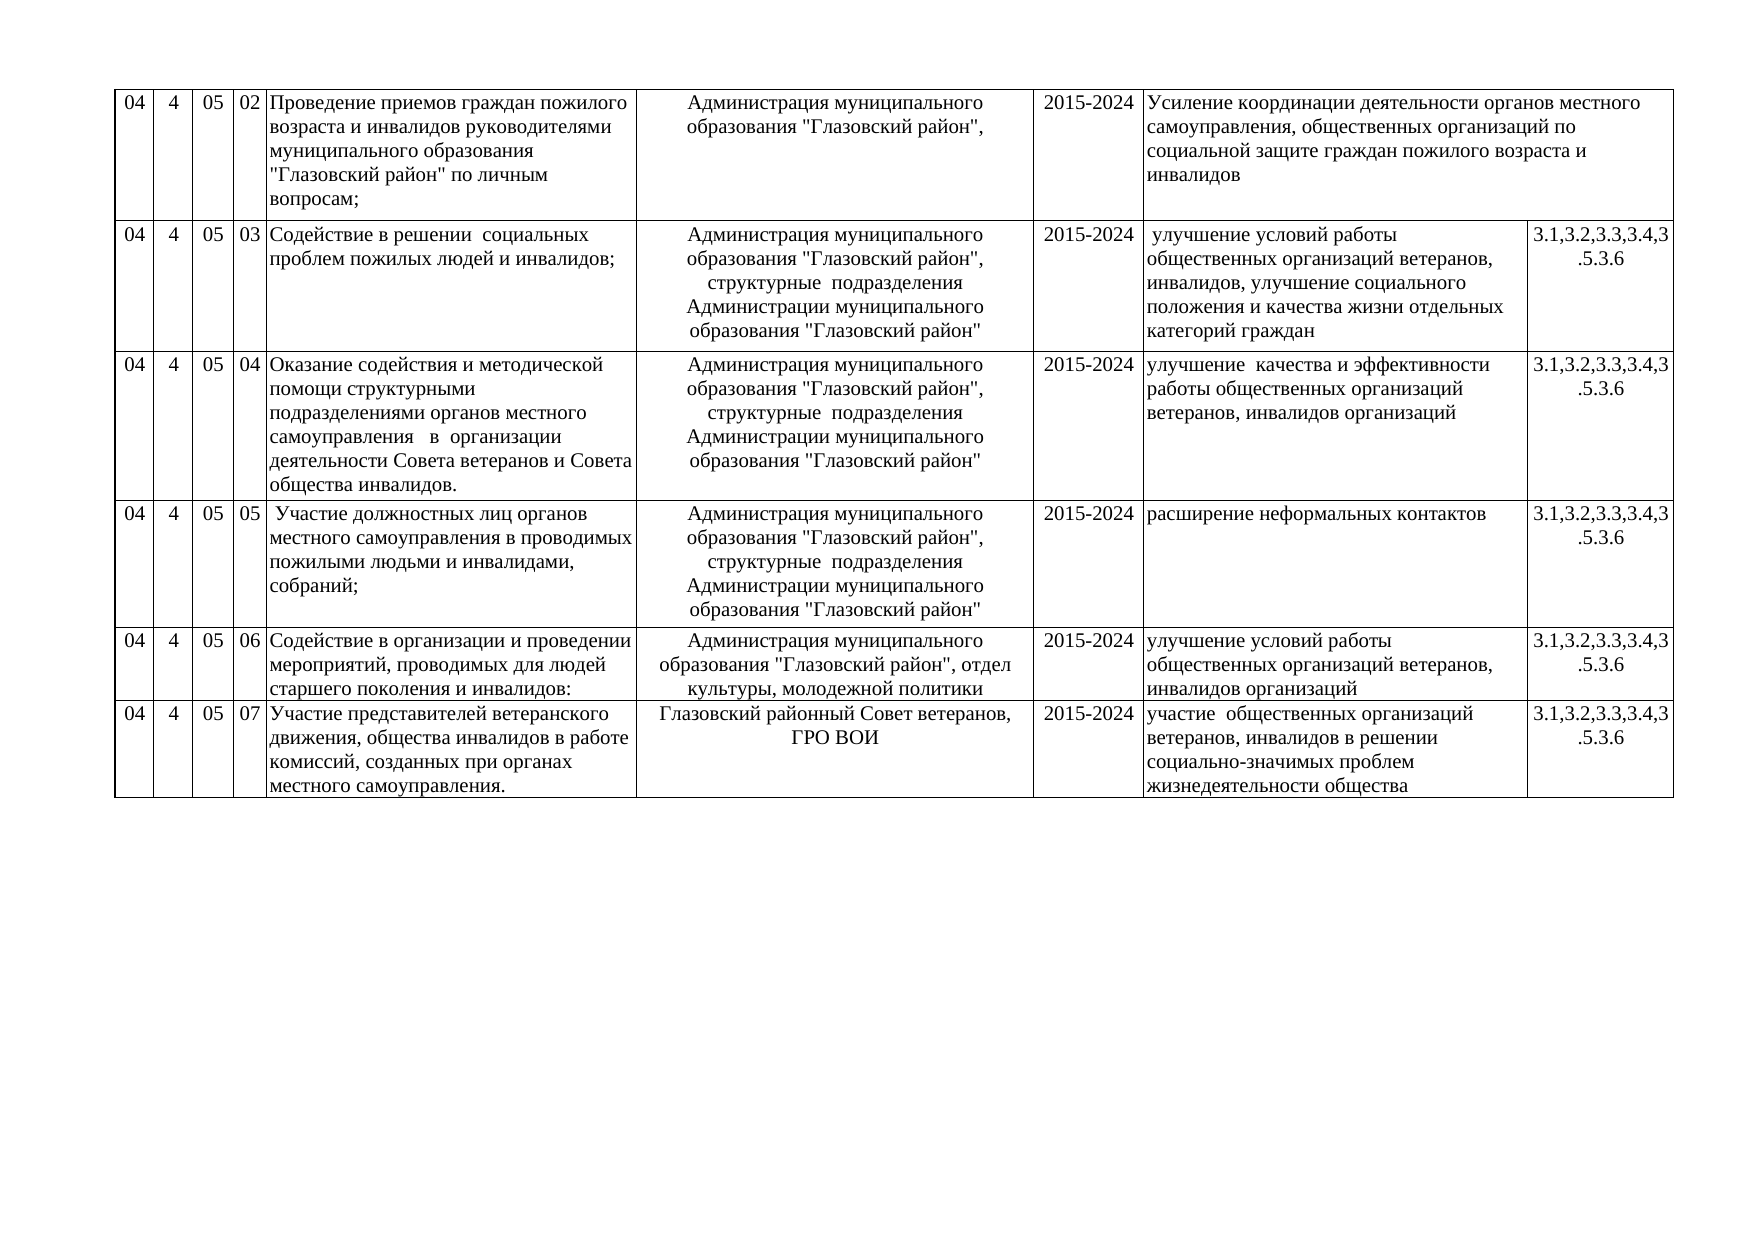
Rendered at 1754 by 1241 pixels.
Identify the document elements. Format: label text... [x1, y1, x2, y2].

table_cell 2015-2024 [1034, 90, 1143, 220]
table_cell Содействие в решении социальных проблем пожилых людей и инвалидов; [267, 221, 636, 351]
table_cell 03 [234, 221, 266, 351]
table_cell 06 [234, 628, 266, 700]
table_cell Содействие в организации и проведении мероприятий, проводимых для людей старшего поколения и инвалидов: [267, 628, 636, 700]
table_cell Администрация муниципального образования "Глазовский район", структурные подразделения Администрации муниципального образования "Глазовский район" [637, 501, 1033, 627]
table_cell участие общественных организаций ветеранов, инвалидов в решении социально-значимых проблем жизнедеятельности общества [1144, 701, 1527, 797]
table_cell 05 [193, 501, 233, 627]
table_cell 3.1,3.2,3.3,3.4,3.5.3.6 [1528, 628, 1673, 700]
table_cell 3.1,3.2,3.3,3.4,3.5.3.6 [1528, 701, 1673, 797]
table_cell Оказание содействия и методической помощи структурными подразделениями органов местного самоуправления в организации деятельности Совета ветеранов и Совета общества инвалидов. [267, 352, 636, 500]
table_cell расширение неформальных контактов [1144, 501, 1527, 627]
table_cell Участие должностных лиц органов местного самоуправления в проводимых пожилыми людьми и инвалидами, собраний; [267, 501, 636, 627]
table_cell 05 [234, 501, 266, 627]
table_cell 2015-2024 [1034, 352, 1143, 500]
table_cell 05 [193, 90, 233, 220]
table_cell 4 [154, 501, 192, 627]
table_cell 05 [193, 221, 233, 351]
table_cell 2015-2024 [1034, 501, 1143, 627]
table_cell Проведение приемов граждан пожилого возраста и инвалидов руководителями муниципального образования "Глазовский район" по личным вопросам; [267, 90, 636, 220]
table_cell 4 [154, 90, 192, 220]
table_cell 2015-2024 [1034, 701, 1143, 797]
table_cell 04 [116, 221, 153, 351]
table_cell 4 [154, 701, 192, 797]
table_cell 3.1,3.2,3.3,3.4,3.5.3.6 [1528, 221, 1673, 351]
table_cell 04 [116, 701, 153, 797]
table_cell Администрация муниципального образования "Глазовский район", [637, 90, 1033, 220]
table_cell 07 [234, 701, 266, 797]
table_cell 02 [234, 90, 266, 220]
table_cell 4 [154, 628, 192, 700]
table_cell Глазовский районный Совет ветеранов, ГРО ВОИ [637, 701, 1033, 797]
table_cell Администрация муниципального образования "Глазовский район", отдел культуры, молодежной политики [637, 628, 1033, 700]
table_cell Участие представителей ветеранского движения, общества инвалидов в работе комиссий, созданных при органах местного самоуправления. [267, 701, 636, 797]
table_cell улучшение условий работы общественных организаций ветеранов, инвалидов, улучшение социального положения и качества жизни отдельных категорий граждан [1144, 221, 1527, 351]
table_cell 04 [116, 90, 153, 220]
table_cell 04 [116, 628, 153, 700]
table_cell 04 [116, 501, 153, 627]
table_cell 3.1,3.2,3.3,3.4,3.5.3.6 [1528, 352, 1673, 500]
table_cell 04 [234, 352, 266, 500]
table_cell 4 [154, 352, 192, 500]
table_cell улучшение качества и эффективности работы общественных организаций ветеранов, инвалидов организаций [1144, 352, 1527, 500]
table_cell 05 [193, 701, 233, 797]
table_cell улучшение условий работы общественных организаций ветеранов, инвалидов организаций [1144, 628, 1527, 700]
table_cell 2015-2024 [1034, 628, 1143, 700]
table_cell 05 [193, 628, 233, 700]
table_cell Администрация муниципального образования "Глазовский район", структурные подразделения Администрации муниципального образования "Глазовский район" [637, 352, 1033, 500]
table_cell 04 [116, 352, 153, 500]
table_cell 3.1,3.2,3.3,3.4,3.5.3.6 [1528, 501, 1673, 627]
table_cell Администрация муниципального образования "Глазовский район", структурные подразделения Администрации муниципального образования "Глазовский район" [637, 221, 1033, 351]
table_cell 2015-2024 [1034, 221, 1143, 351]
table_cell 05 [193, 352, 233, 500]
table_cell 4 [154, 221, 192, 351]
